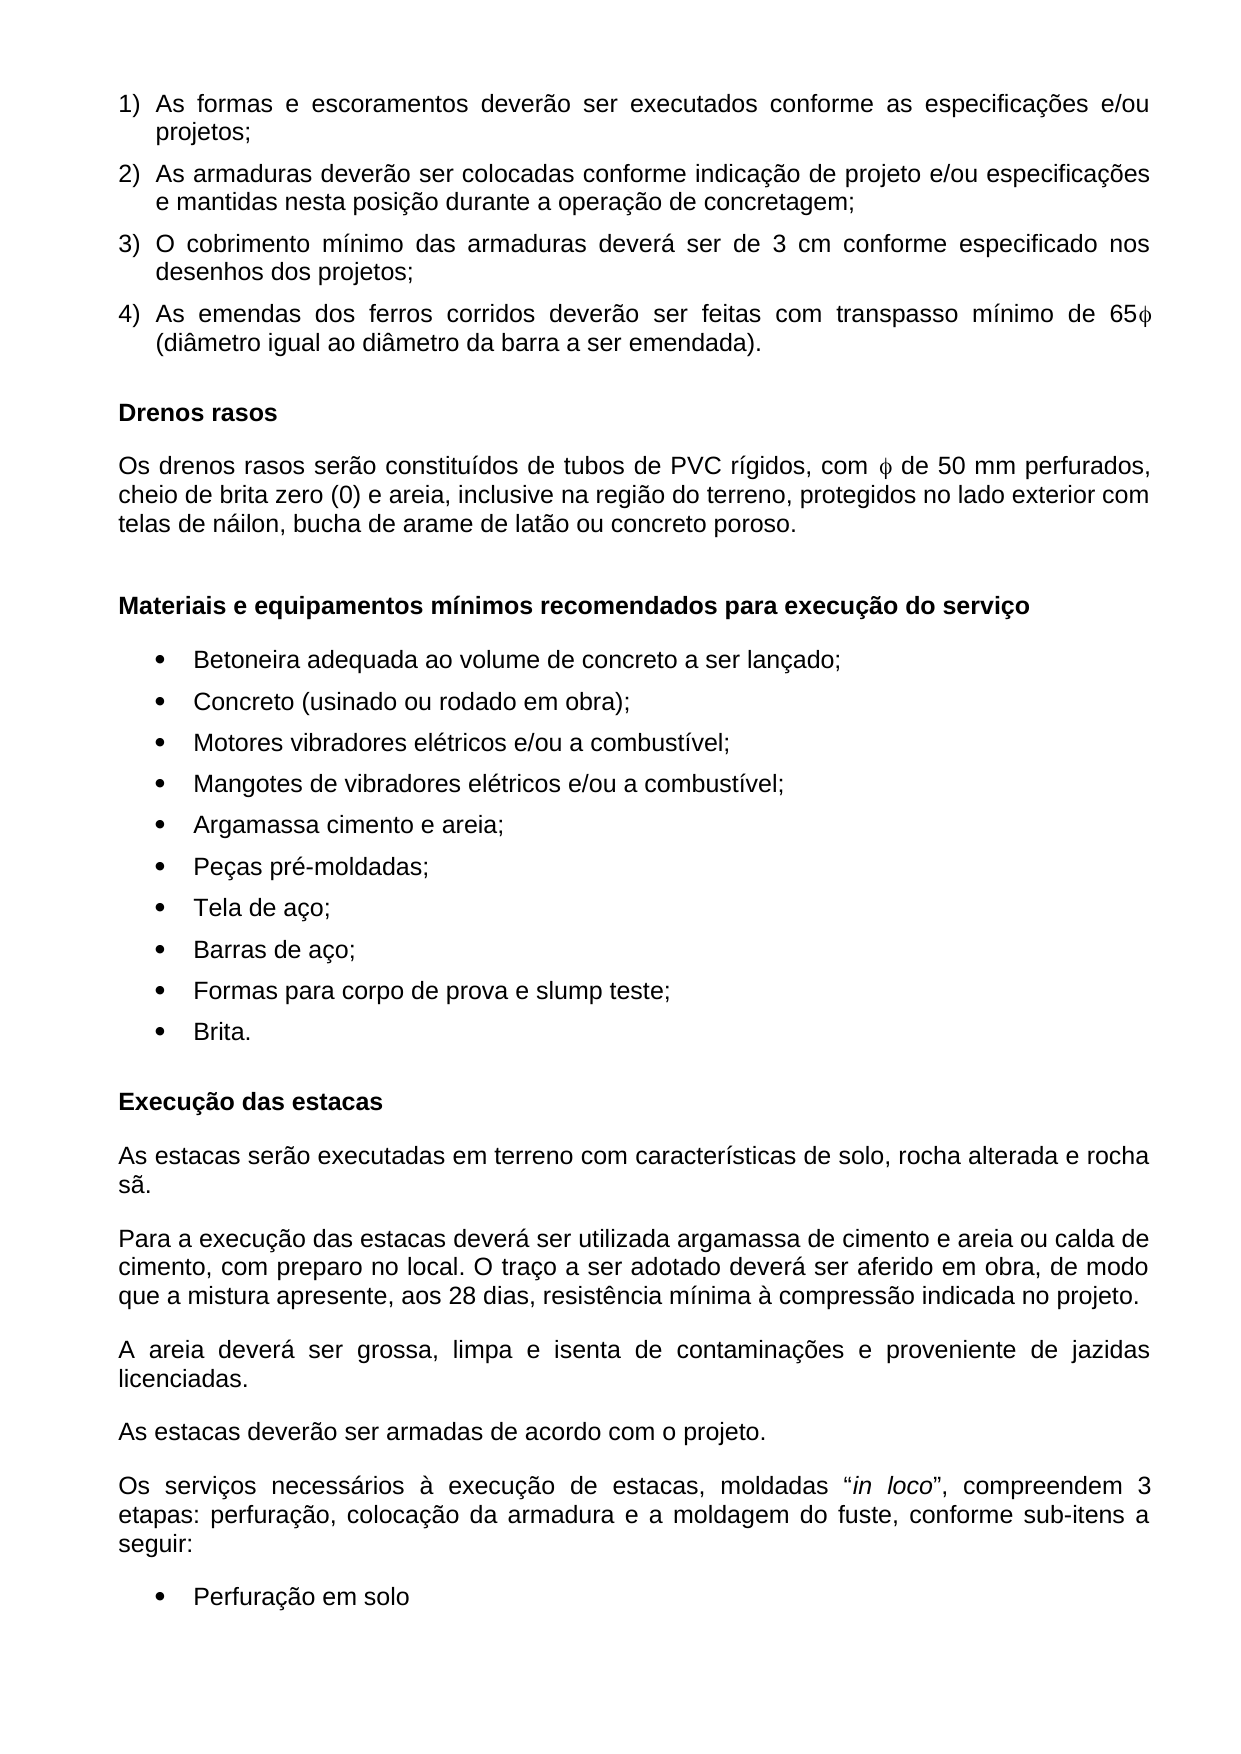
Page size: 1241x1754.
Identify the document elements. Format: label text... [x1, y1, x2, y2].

text Os serviços necessários à execução de estacas, moldadas “in loco”, compreendem 3 etapas: perfuração, colocação da armadura e a moldagem do fuste, conforme sub-itens a seguir: [118, 1471, 1152, 1557]
list Brita. [156, 1017, 1152, 1046]
text Materiais e equipamentos mínimos recomendados para execução do serviço [118, 591, 1152, 620]
text Para a execução das estacas deverá ser utilizada argamassa de cimento e areia ou calda de cimento, com preparo no local. O traço a ser adotado deverá ser aferido em obra, de modo que a mistura apresente, aos 28 dias, resistência mínima à compressão indicada no projeto. [118, 1224, 1152, 1310]
list Betoneira adequada ao volume de concreto a ser lançado; [156, 645, 1152, 674]
list Perfuração em solo [156, 1582, 1152, 1611]
list Formas para corpo de prova e slump teste; [156, 976, 1152, 1005]
list Mangotes de vibradores elétricos e/ou a combustível; [156, 769, 1152, 798]
list As formas e escoramentos deverão ser executados conforme as especificações e/ou projetos; [118, 89, 1152, 146]
list Argamassa cimento e areia; [156, 811, 1152, 839]
text As estacas serão executadas em terreno com características de solo, rocha alterada e rocha sã. [118, 1141, 1152, 1199]
list O cobrimento mínimo das armaduras deverá ser de 3 cm conforme especificado nos desenhos dos projetos; [118, 229, 1152, 286]
list As emendas dos ferros corridos deverão ser feitas com transpasso mínimo de 65 (diâmetro igual ao diâmetro da barra a ser emendada). [118, 299, 1152, 356]
text Os drenos rasos serão constituídos de tubos de PVC rígidos, com  de 50 mm perfurados, cheio de brita zero (0) e areia, inclusive na região do terreno, protegidos no lado exterior com telas de náilon, bucha de arame de latão ou concreto poroso. [118, 451, 1152, 538]
text Drenos rasos [118, 397, 1152, 426]
text A areia deverá ser grossa, limpa e isenta de contaminações e proveniente de jazidas licenciadas. [118, 1335, 1152, 1392]
list Tela de aço; [156, 893, 1152, 922]
text As estacas deverão ser armadas de acordo com o projeto. [118, 1417, 1152, 1446]
list Peças pré-moldadas; [156, 852, 1152, 881]
list Barras de aço; [156, 934, 1152, 963]
text Execução das estacas [118, 1087, 1152, 1116]
list As armaduras deverão ser colocadas conforme indicação de projeto e/ou especificações e mantidas nesta posição durante a operação de concretagem; [118, 159, 1152, 216]
list Concreto (usinado ou rodado em obra); [156, 686, 1152, 715]
list Motores vibradores elétricos e/ou a combustível; [156, 728, 1152, 757]
